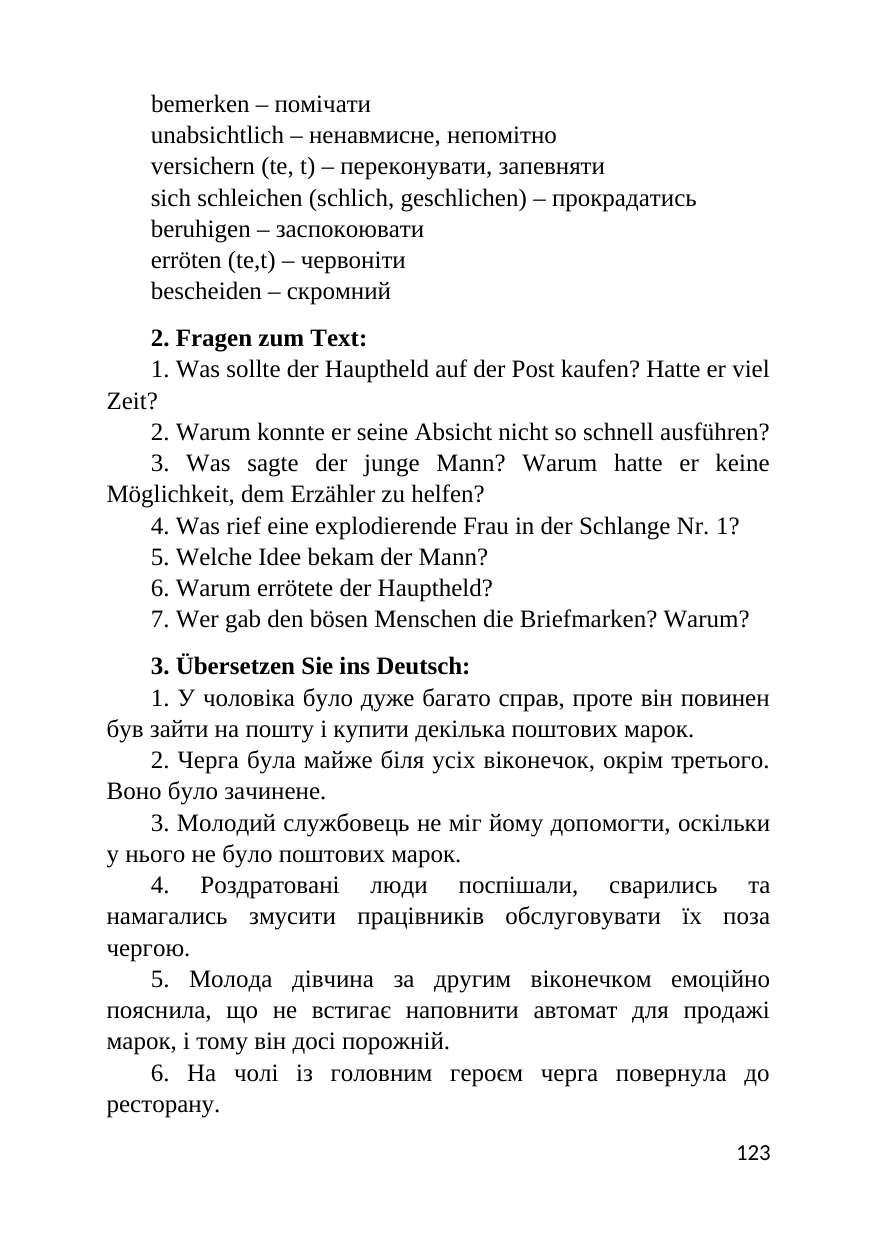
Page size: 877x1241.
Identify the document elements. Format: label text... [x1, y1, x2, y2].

text 4. Роздратовані люди поспішали, сварились та намагались змусити працівників обслуговувати їх поза чергою. [106, 870, 771, 961]
text 4. Was rief eine explodierende Frau in der Schlange Nr. 1? [106, 511, 771, 539]
text 7. Wer gab den bösen Menschen die Briefmarken? Warum? [106, 604, 771, 633]
text 5. Молода дівчина за другим віконечком емоційно пояснила, що не встигає наповнити автомат для продажі марок, і тому він досі порожній. [106, 964, 771, 1055]
text 3. Übersetzen Sie ins Deutsch: [106, 651, 771, 680]
text 1. Was sollte der Hauptheld auf der Post kaufen? Hatte er viel Zeit? [106, 354, 771, 414]
text 1. У чоловіка було дуже багато справ, проте він повинен був зайти на пошту і купити декілька поштових марок. [106, 683, 771, 743]
text 2. Warum konnte er seine Absicht nicht so schnell ausführen? [106, 417, 771, 446]
text bemerken – помічати [106, 89, 771, 117]
text 3. Молодий службовець не міг йому допомогти, оскільки у нього не було поштових марок. [106, 808, 771, 868]
text bescheiden – скромний [106, 276, 771, 305]
text beruhigen – заспокоювати [106, 214, 771, 243]
text erröten (te,t) – червоніти [106, 245, 771, 274]
text 5. Welche Idee bekam der Mann? [106, 542, 771, 571]
text 6. Warum errötete der Hauptheld? [106, 573, 771, 602]
text versichern (te, t) – переконувати, запевняти [106, 151, 771, 180]
text 2. Fragen zum Text: [106, 323, 771, 352]
text 3. Was sagte der junge Mann? Warum hatte er keine Möglichkeit, dem Erzähler zu helfen? [106, 448, 771, 508]
text sich schleichen (schlich, geschlichen) – прокрадатись [106, 183, 771, 211]
text 6. На чолі із головним героєм черга повернула до ресторану. [106, 1058, 771, 1118]
text unabsichtlich – ненавмисне, непомітно [106, 120, 771, 149]
text 2. Черга була майже біля усіх віконечок, окрім третього. Воно було зачинене. [106, 745, 771, 805]
